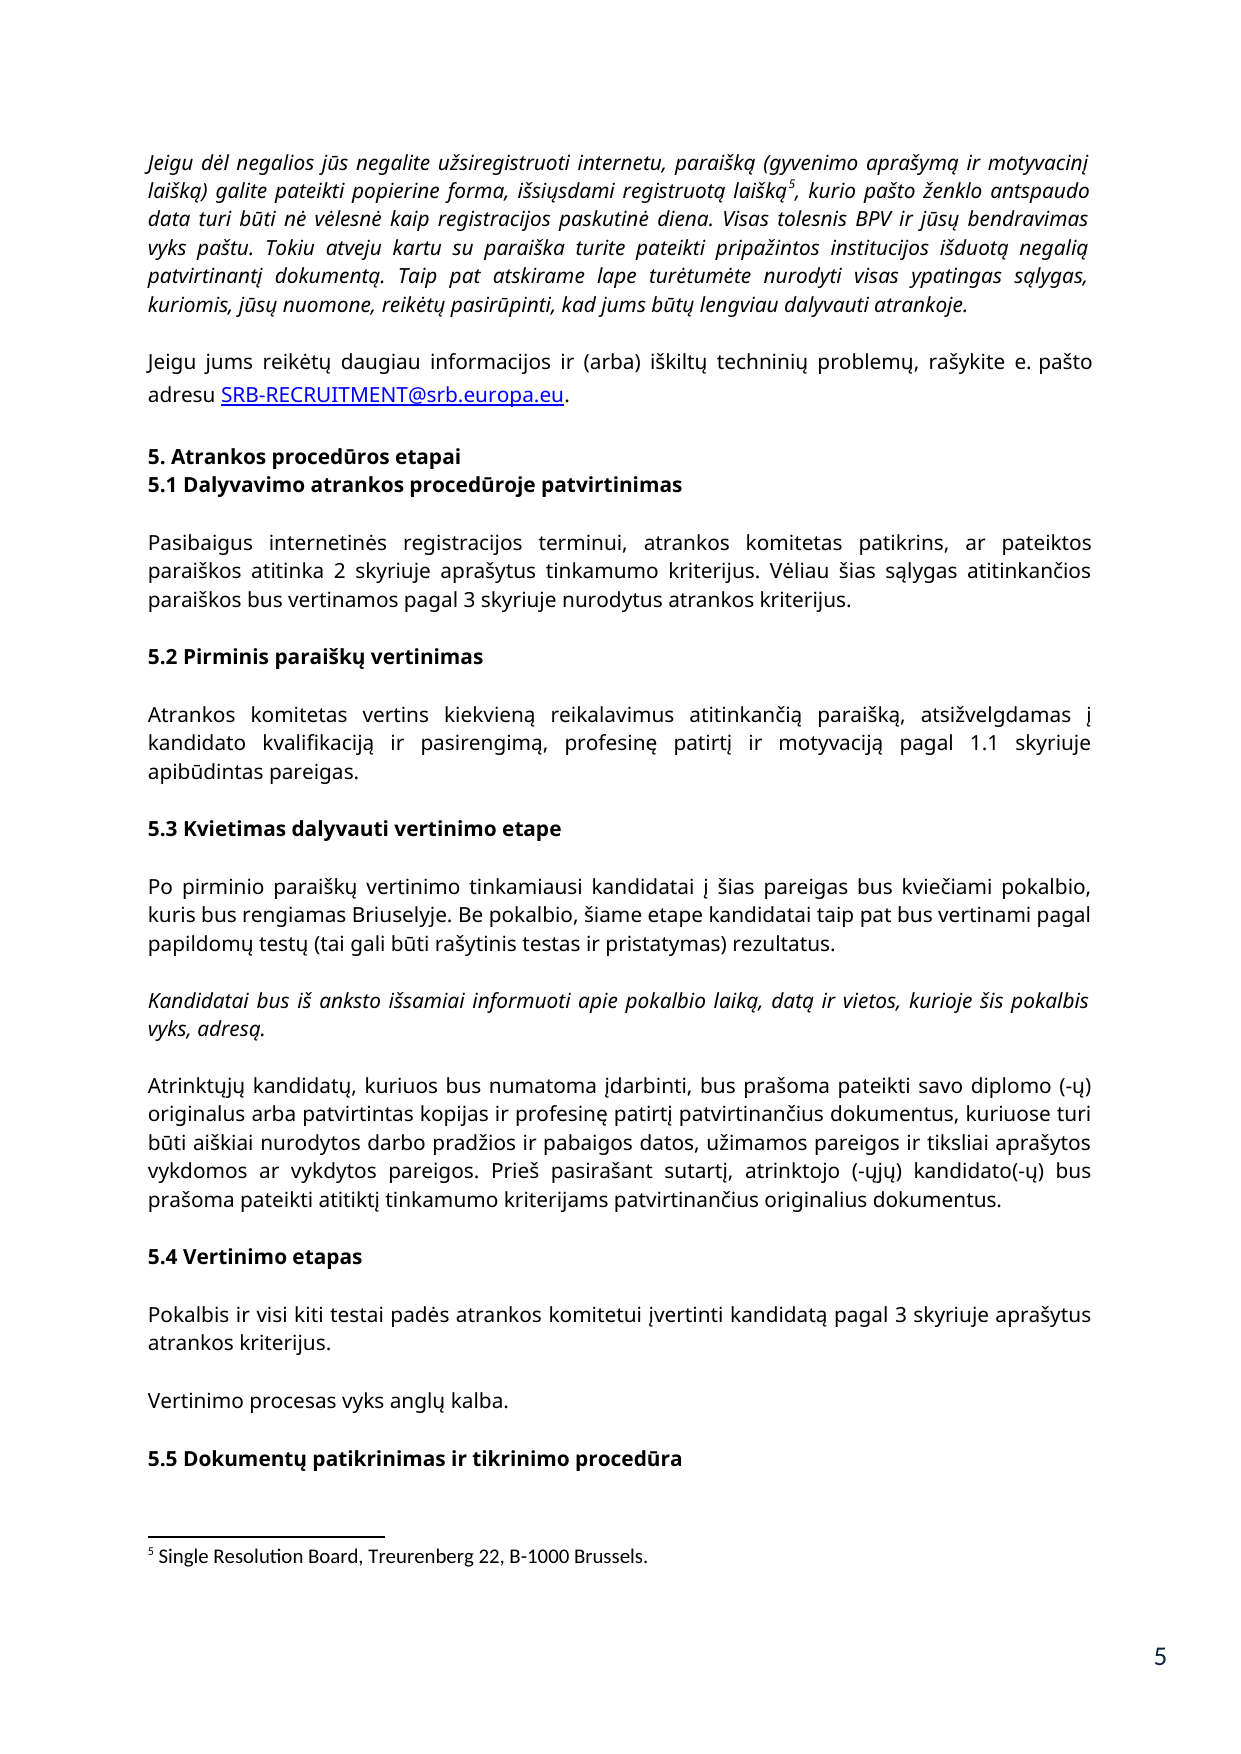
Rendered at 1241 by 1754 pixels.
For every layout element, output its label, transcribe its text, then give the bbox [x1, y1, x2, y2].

text Jeigu jums reikėtų daugiau informacijos ir (arba) iškiltų techninių problemų, rašykite e. pašto adresu SRB-RECRUITMENT@srb.europa.eu. [148, 347, 1093, 408]
text Pokalbis ir visi kiti testai padės atrankos komitetui įvertinti kandidatą pagal 3 skyriuje aprašytus atrankos kriterijus. [148, 1300, 1093, 1357]
subtitle Vertinimo etapas [148, 1242, 1093, 1271]
text Kandidatai bus iš anksto išsamiai informuoti apie pokalbio laiką, datą ir vietos, kurioje šis pokalbis vyks, adresą. [148, 986, 1093, 1043]
text Atrinktųjų kandidatų, kuriuos bus numatoma įdarbinti, bus prašoma pateikti savo diplomo (-ų) originalus arba patvirtintas kopijas ir profesinę patirtį patvirtinančius dokumentus, kuriuose turi būti aiškiai nurodytos darbo pradžios ir pabaigos datos, užimamos pareigos ir tiksliai aprašytos vykdomos ar vykdytos pareigos. Prieš pasirašant sutartį, atrinktojo (-ųjų) kandidato(-ų) bus prašoma pateikti atitiktį tinkamumo kriterijams patvirtinančius originalius dokumentus. [148, 1071, 1093, 1213]
text Pasibaigus internetinės registracijos terminui, atrankos komitetas patikrins, ar pateiktos paraiškos atitinka 2 skyriuje aprašytus tinkamumo kriterijus. Vėliau šias sąlygas atitinkančios paraiškos bus vertinamos pagal 3 skyriuje nurodytus atrankos kriterijus. [148, 528, 1093, 613]
subtitle Dalyvavimo atrankos procedūroje patvirtinimas [148, 470, 1093, 499]
subtitle Dokumentų patikrinimas ir tikrinimo procedūra [148, 1444, 1093, 1472]
text Po pirminio paraiškų vertinimo tinkamiausi kandidatai į šias pareigas bus kviečiami pokalbio, kuris bus rengiamas Briuselyje. Be pokalbio, šiame etape kandidatai taip pat bus vertinami pagal papildomų testų (tai gali būti rašytinis testas ir pristatymas) rezultatus. [148, 872, 1093, 957]
text Vertinimo procesas vyks anglų kalba. [148, 1386, 1093, 1414]
text Atrankos komitetas vertins kiekvieną reikalavimus atitinkančią paraišką, atsižvelgdamas į kandidato kvalifikaciją ir pasirengimą, profesinę patirtį ir motyvaciją pagal 1.1 skyriuje apibūdintas pareigas. [148, 700, 1093, 785]
subtitle Kvietimas dalyvauti vertinimo etape [148, 814, 1093, 843]
subtitle Atrankos procedūros etapai [148, 442, 1093, 470]
subtitle Pirminis paraiškų vertinimas [148, 642, 1093, 671]
text Jeigu dėl negalios jūs negalite užsiregistruoti internetu, paraišką (gyvenimo aprašymą ir motyvacinį laišką) galite pateikti popierine forma, išsiųsdami registruotą laišką, kurio pašto ženklo antspaudo data turi būti nė vėlesnė kaip registracijos paskutinė diena. Visas tolesnis BPV ir jūsų bendravimas vyks paštu. Tokiu atveju kartu su paraiška turite pateikti pripažintos institucijos išduotą negalią patvirtinantį dokumentą. Taip pat atskirame lape turėtumėte nurodyti visas ypatingas sąlygas, kuriomis, jūsų nuomone, reikėtų pasirūpinti, kad jums būtų lengviau dalyvauti atrankoje. [148, 148, 1093, 318]
